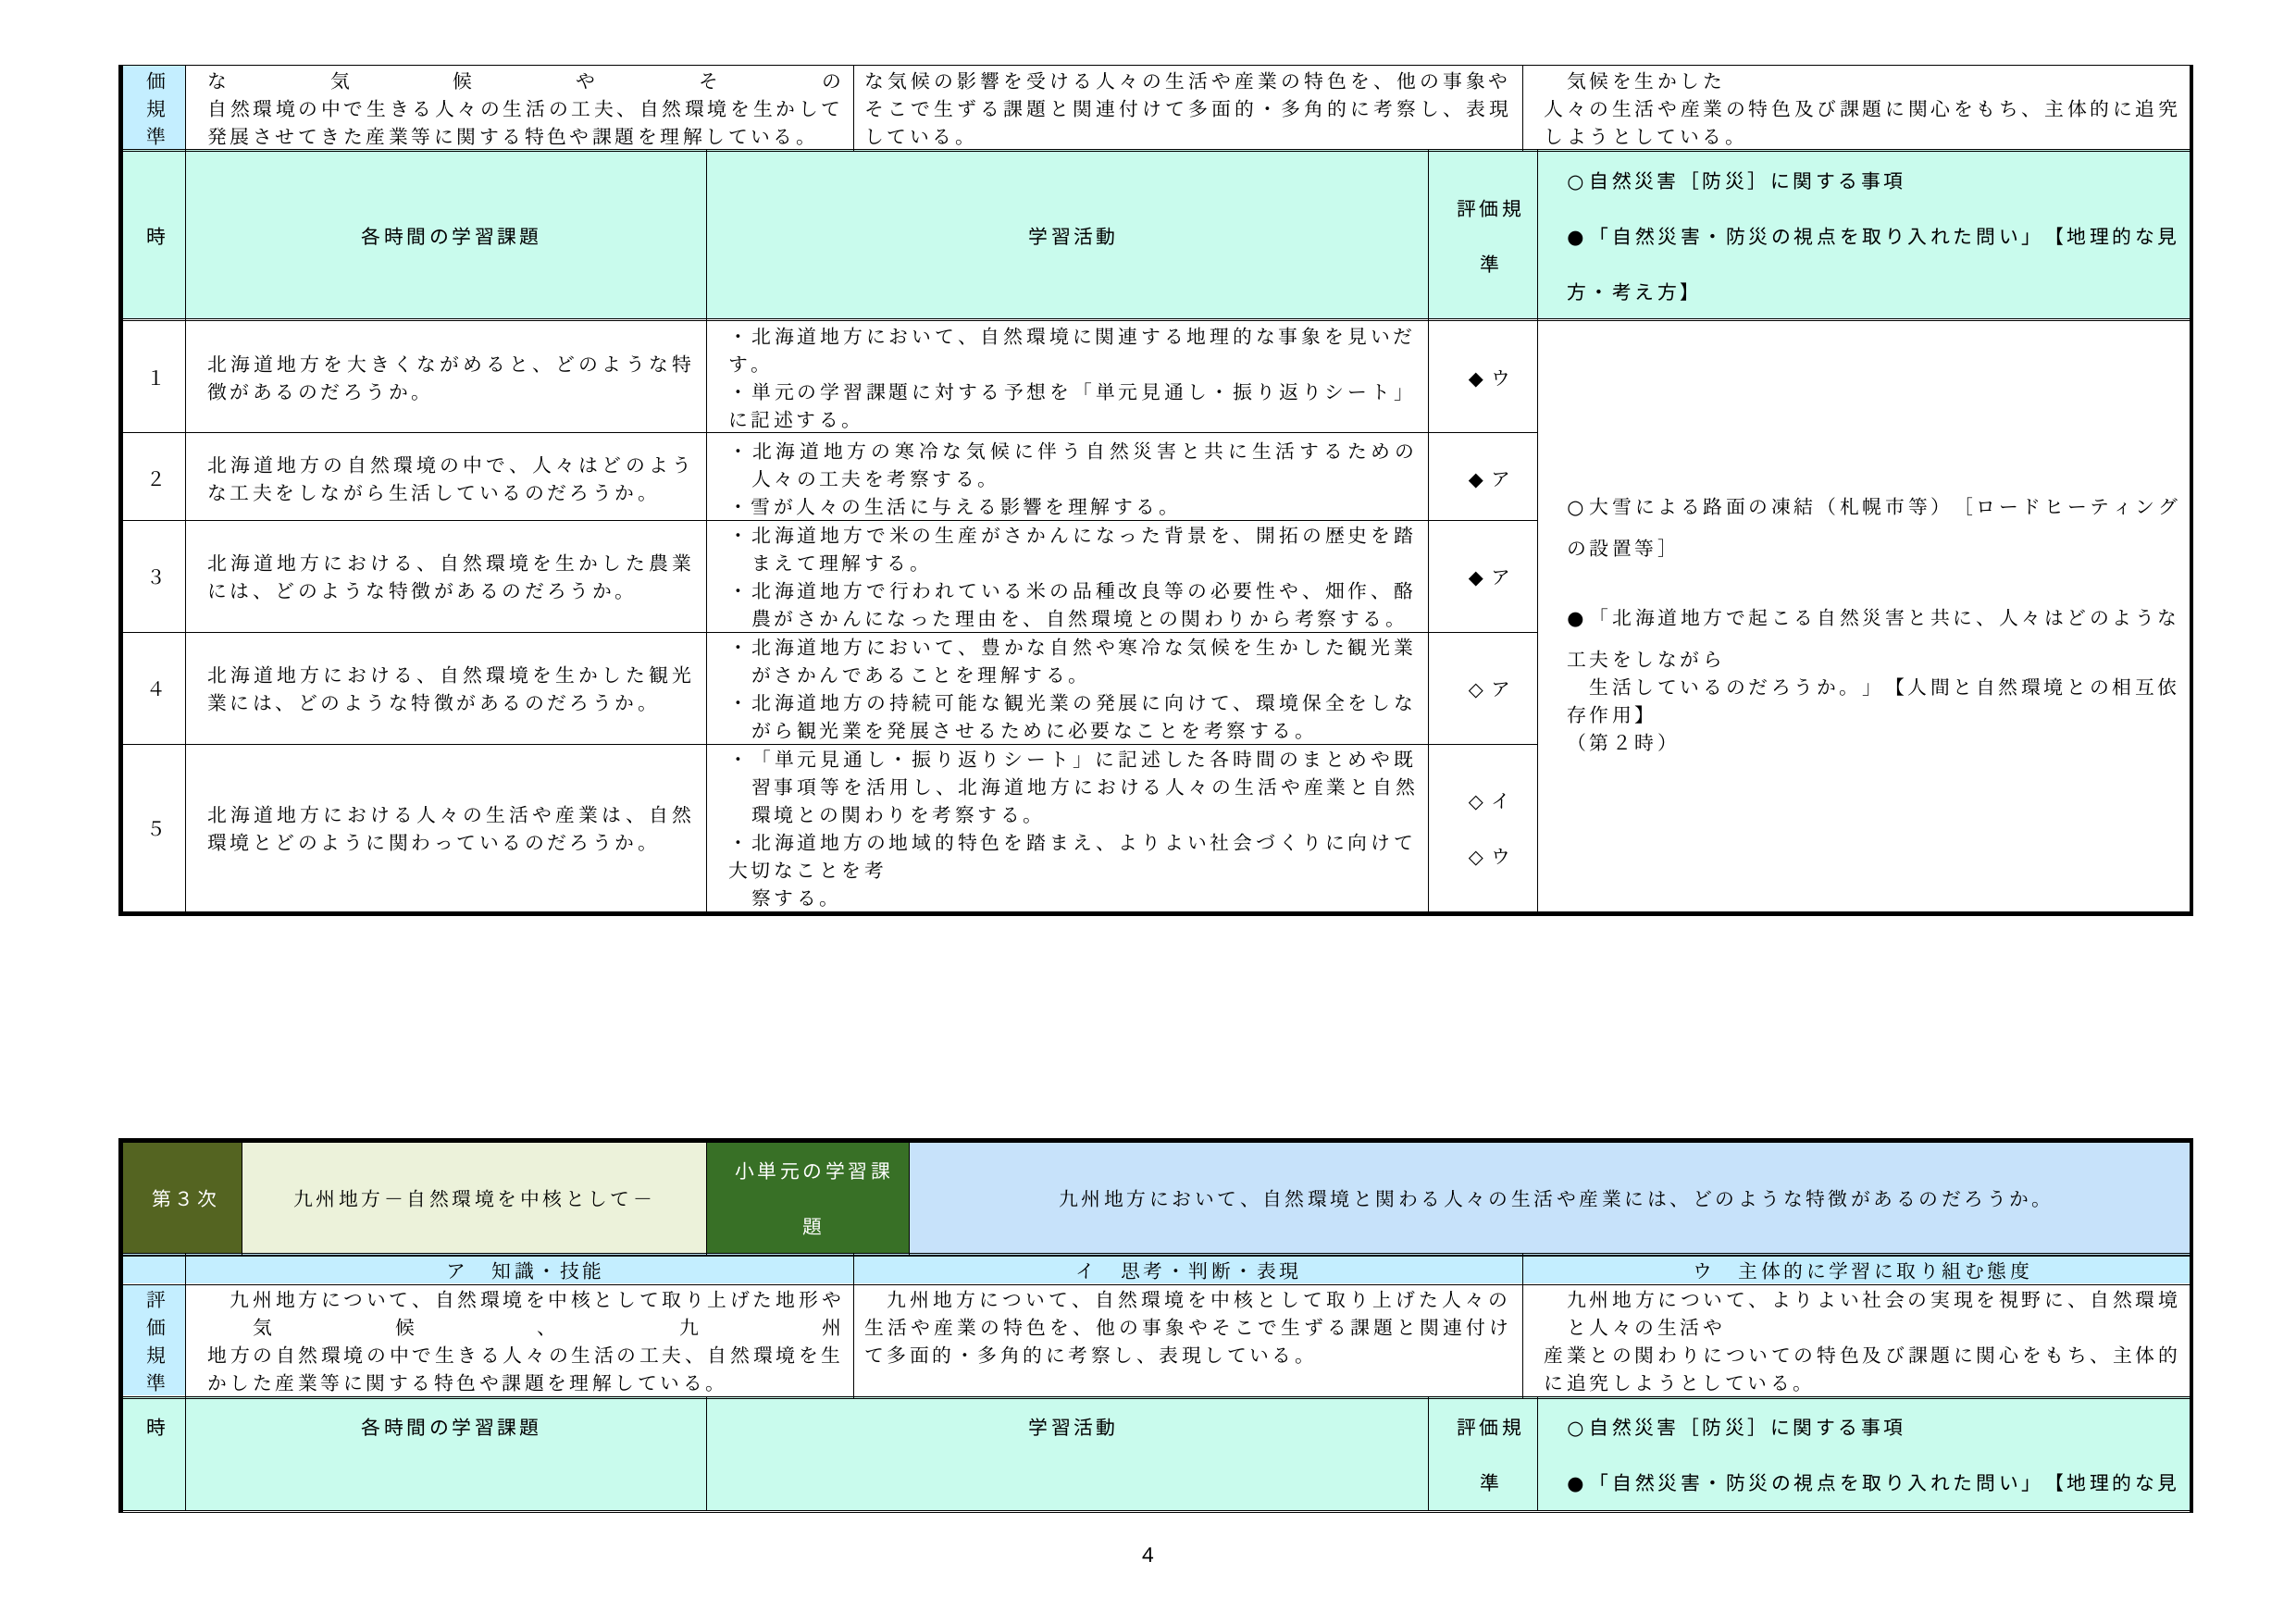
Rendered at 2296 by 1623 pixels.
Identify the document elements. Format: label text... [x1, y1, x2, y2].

table_cell 学習活動 [707, 1399, 1428, 1510]
table_cell 学習活動 [707, 152, 1428, 318]
table_cell 北海道地方における、自然環境を生かした農業には、どのような特徴があるのだろうか。 [186, 521, 706, 632]
table_header 九州地方－自然環境を中核として－ [242, 1143, 706, 1253]
table_cell ・北海道地方において、豊かな自然や寒冷な気候を生かした観光業がさかんであることを理解する。 ・北海道地方の持続可能な観光業の発展に向けて、環境保全をしながら観光業を発展させるために必要なことを考察する。 [707, 633, 1428, 744]
table_cell ◆ウ [1429, 321, 1537, 432]
table_header 小単元の学習課題 [707, 1143, 909, 1253]
table_cell １ [123, 321, 185, 432]
table_cell 北海道地方を大きくながめると、どのような特徴があるのだろうか。 [186, 321, 706, 432]
table_cell 各時間の学習課題 [186, 152, 706, 318]
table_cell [854, 66, 1522, 149]
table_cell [1538, 1399, 2190, 1510]
table_cell 北海道地方における、自然環境を生かした観光業には、どのような特徴があるのだろうか。 [186, 633, 706, 744]
table_cell ・「単元見通し・振り返りシート」に記述した各時間のまとめや既習事項等を活用し、北海道地方における人々の生活や産業と自然環境との関わりを考察する。 ・北海道地方の地域的特色を踏まえ、よりよい社会づくりに向けて大切なことを考 察する。 [707, 745, 1428, 911]
table_cell 九州地方について、よりよい社会の実現を視野に、自然環境と人々の生活や 産業との関わりについての特色及び課題に関心をもち、主体的に追究しようとしている。 [1523, 1285, 2190, 1395]
table_cell 各時間の学習課題 [186, 1399, 706, 1510]
table_cell 九州地方について、自然環境を中核として取り上げた地形や気候、九州 地方の自然環境の中で生きる人々の生活の工夫、自然環境を生かした産業等に関する特色や課題を理解している。 [186, 1285, 853, 1395]
table_header 第３次 [123, 1143, 242, 1253]
table_cell ３ [123, 521, 185, 632]
table_cell [123, 1257, 185, 1283]
table_cell ア 知識・技能 [186, 1257, 853, 1283]
table_cell ・北海道地方において、自然環境に関連する地理的な事象を見いだす。 ・単元の学習課題に対する予想を「単元見通し・振り返りシート」に記述する。 [707, 321, 1428, 432]
table_cell ５ [123, 745, 185, 911]
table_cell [1523, 66, 2190, 149]
table_cell 北海道地方における人々の生活や産業は、自然環境とどのように関わっているのだろうか。 [186, 745, 706, 911]
table_header 九州地方において、自然環境と関わる人々の生活や産業には、どのような特徴があるのだろうか。 [910, 1143, 2190, 1253]
table_cell ・北海道地方で米の生産がさかんになった背景を、開拓の歴史を踏まえて理解する。 ・北海道地方で行われている米の品種改良等の必要性や、畑作、酪農がさかんになった理由を、自然環境との関わりから考察する。 [707, 521, 1428, 632]
table_cell ウ 主体的に学習に取り組む態度 [1523, 1257, 2190, 1283]
table_cell 評価規準 [1429, 1399, 1537, 1510]
table_cell 評 価 規 準 [123, 66, 185, 149]
table_cell 北海道地方の自然環境の中で、人々はどのような工夫をしながら生活しているのだろうか。 [186, 433, 706, 520]
table_cell 時 [123, 152, 185, 318]
table_cell ２ [123, 433, 185, 520]
table_cell 九州地方について、自然環境を中核として取り上げた人々の生活や産業の特色を、他の事象やそこで生ずる課題と関連付けて多面的・多角的に考察し、表現している。 [854, 1285, 1522, 1395]
table_cell 評 価 規 準 [123, 1285, 185, 1395]
table_cell ○大雪による路面の凍結（札幌市等）［ロードヒーティングの設置等］ ●「北海道地方で起こる自然災害と共に、人々はどのような工夫をしながら 生活しているのだろうか。」【人間と自然環境との相互依存作用】 （第２時） [1538, 321, 2190, 911]
table_cell 時 [123, 1399, 185, 1510]
table_cell イ 思考・判断・表現 [854, 1257, 1522, 1283]
table_cell ４ [123, 633, 185, 744]
table_cell ◆ア [1429, 433, 1537, 520]
table_cell ◆ア [1429, 521, 1537, 632]
table_cell ・北海道地方の寒冷な気候に伴う自然災害と共に生活するための人々の工夫を考察する。 ・雪が人々の生活に与える影響を理解する。 [707, 433, 1428, 520]
table_cell 評価規準 [1429, 152, 1537, 318]
table_cell ◇ア [1429, 633, 1537, 744]
table_cell ○自然災害［防災］に関する事項 ●「自然災害・防災の視点を取り入れた問い」【地理的な見方・考え方】 [1538, 152, 2190, 318]
table_cell ◇イ ◇ウ [1429, 745, 1537, 911]
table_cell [186, 66, 853, 149]
